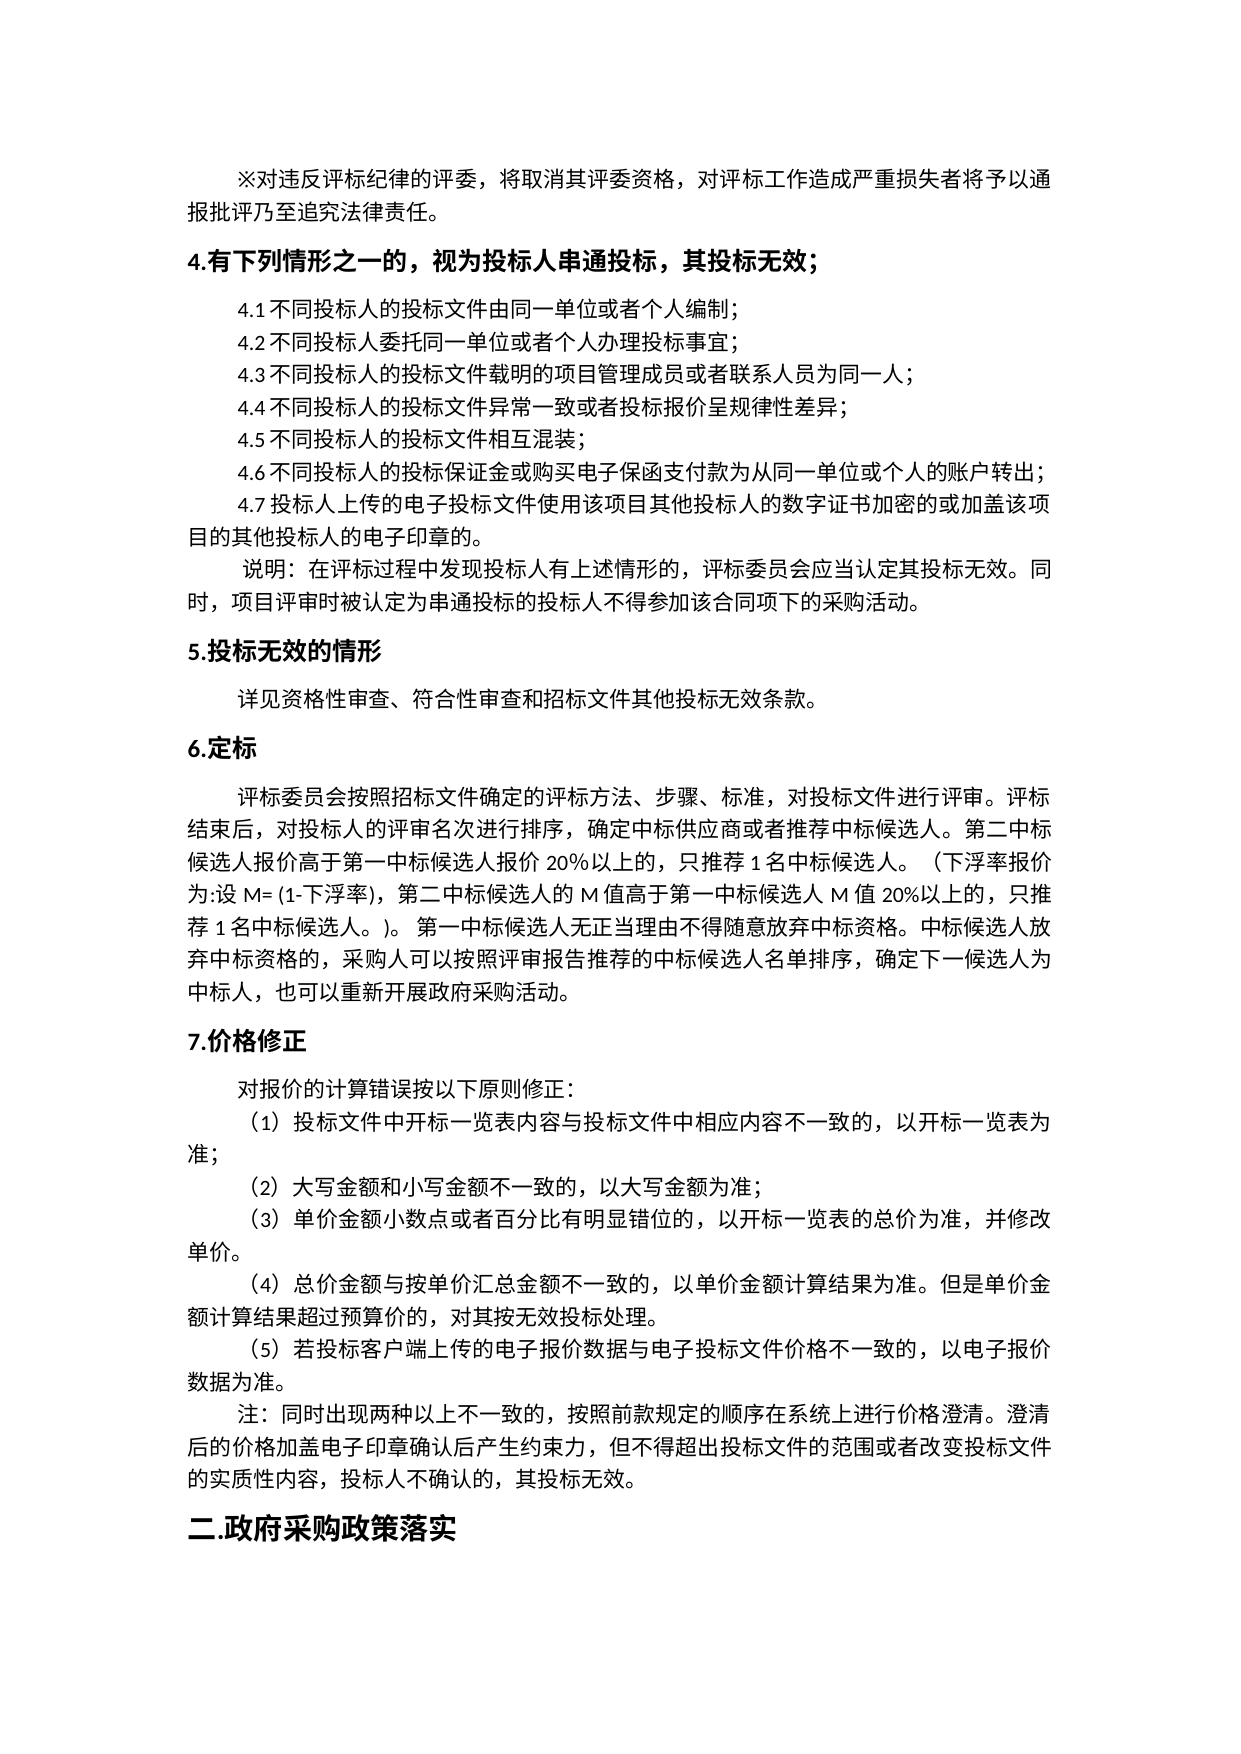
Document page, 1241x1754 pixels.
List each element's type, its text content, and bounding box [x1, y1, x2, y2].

text 注：同时出现两种以上不一致的，按照前款规定的顺序在系统上进行价格澄清。澄清后的价格加盖电子印章确认后产生约束力，但不得超出投标文件的范围或者改变投标文件的实质性内容，投标人不确认的，其投标无效。 [187, 1397, 1053, 1494]
text 4.3不同投标人的投标文件载明的项目管理成员或者联系人员为同一人； [187, 357, 1053, 389]
text （4）总价金额与按单价汇总金额不一致的，以单价金额计算结果为准。但是单价金额计算结果超过预算价的，对其按无效投标处理。 [187, 1267, 1053, 1332]
text 7.价格修正 [187, 1007, 1053, 1072]
text 6.定标 [187, 714, 1053, 779]
text （3）单价金额小数点或者百分比有明显错位的，以开标一览表的总价为准，并修改单价。 [187, 1202, 1053, 1267]
text 4.2不同投标人委托同一单位或者个人办理投标事宜； [187, 324, 1053, 357]
text 4.4不同投标人的投标文件异常一致或者投标报价呈规律性差异； [187, 389, 1053, 422]
text 评标委员会按照招标文件确定的评标方法、步骤、标准，对投标文件进行评审。评标结束后，对投标人的评审名次进行排序，确定中标供应商或者推荐中标候选人。第二中标候选人报价高于第一中标候选人报价20％以上的，只推荐1名中标候选人。（下浮率报价为:设 M= (1-下浮率)，第二中标候选人的 M值高于第一中标候选人 M 值 20%以上的，只推荐 1名中标候选人。)。 第一中标候选人无正当理由不得随意放弃中标资格。中标候选人放弃中标资格的，采购人可以按照评审报告推荐的中标候选人名单排序，确定下一候选人为中标人，也可以重新开展政府采购活动。 [187, 779, 1053, 1007]
text （1）投标文件中开标一览表内容与投标文件中相应内容不一致的，以开标一览表为准； [187, 1104, 1053, 1169]
text 4.1不同投标人的投标文件由同一单位或者个人编制； [187, 292, 1053, 324]
text 详见资格性审查、符合性审查和招标文件其他投标无效条款。 [187, 682, 1053, 714]
text 4.6不同投标人的投标保证金或购买电子保函支付款为从同一单位或个人的账户转出； [187, 454, 1053, 487]
text 说明：在评标过程中发现投标人有上述情形的，评标委员会应当认定其投标无效。同时，项目评审时被认定为串通投标的投标人不得参加该合同项下的采购活动。 [187, 552, 1053, 617]
text 对报价的计算错误按以下原则修正： [187, 1072, 1053, 1104]
text 4.7投标人上传的电子投标文件使用该项目其他投标人的数字证书加密的或加盖该项目的其他投标人的电子印章的。 [187, 487, 1053, 552]
text （2）大写金额和小写金额不一致的，以大写金额为准； [187, 1169, 1053, 1202]
text ※对违反评标纪律的评委，将取消其评委资格，对评标工作造成严重损失者将予以通报批评乃至追究法律责任。 [187, 162, 1053, 227]
text 5.投标无效的情形 [187, 617, 1053, 682]
text 4.有下列情形之一的，视为投标人串通投标，其投标无效； [187, 227, 1053, 292]
text 4.5不同投标人的投标文件相互混装； [187, 422, 1053, 454]
text 二.政府采购政策落实 [187, 1494, 1053, 1559]
text （5）若投标客户端上传的电子报价数据与电子投标文件价格不一致的，以电子报价数据为准。 [187, 1332, 1053, 1397]
